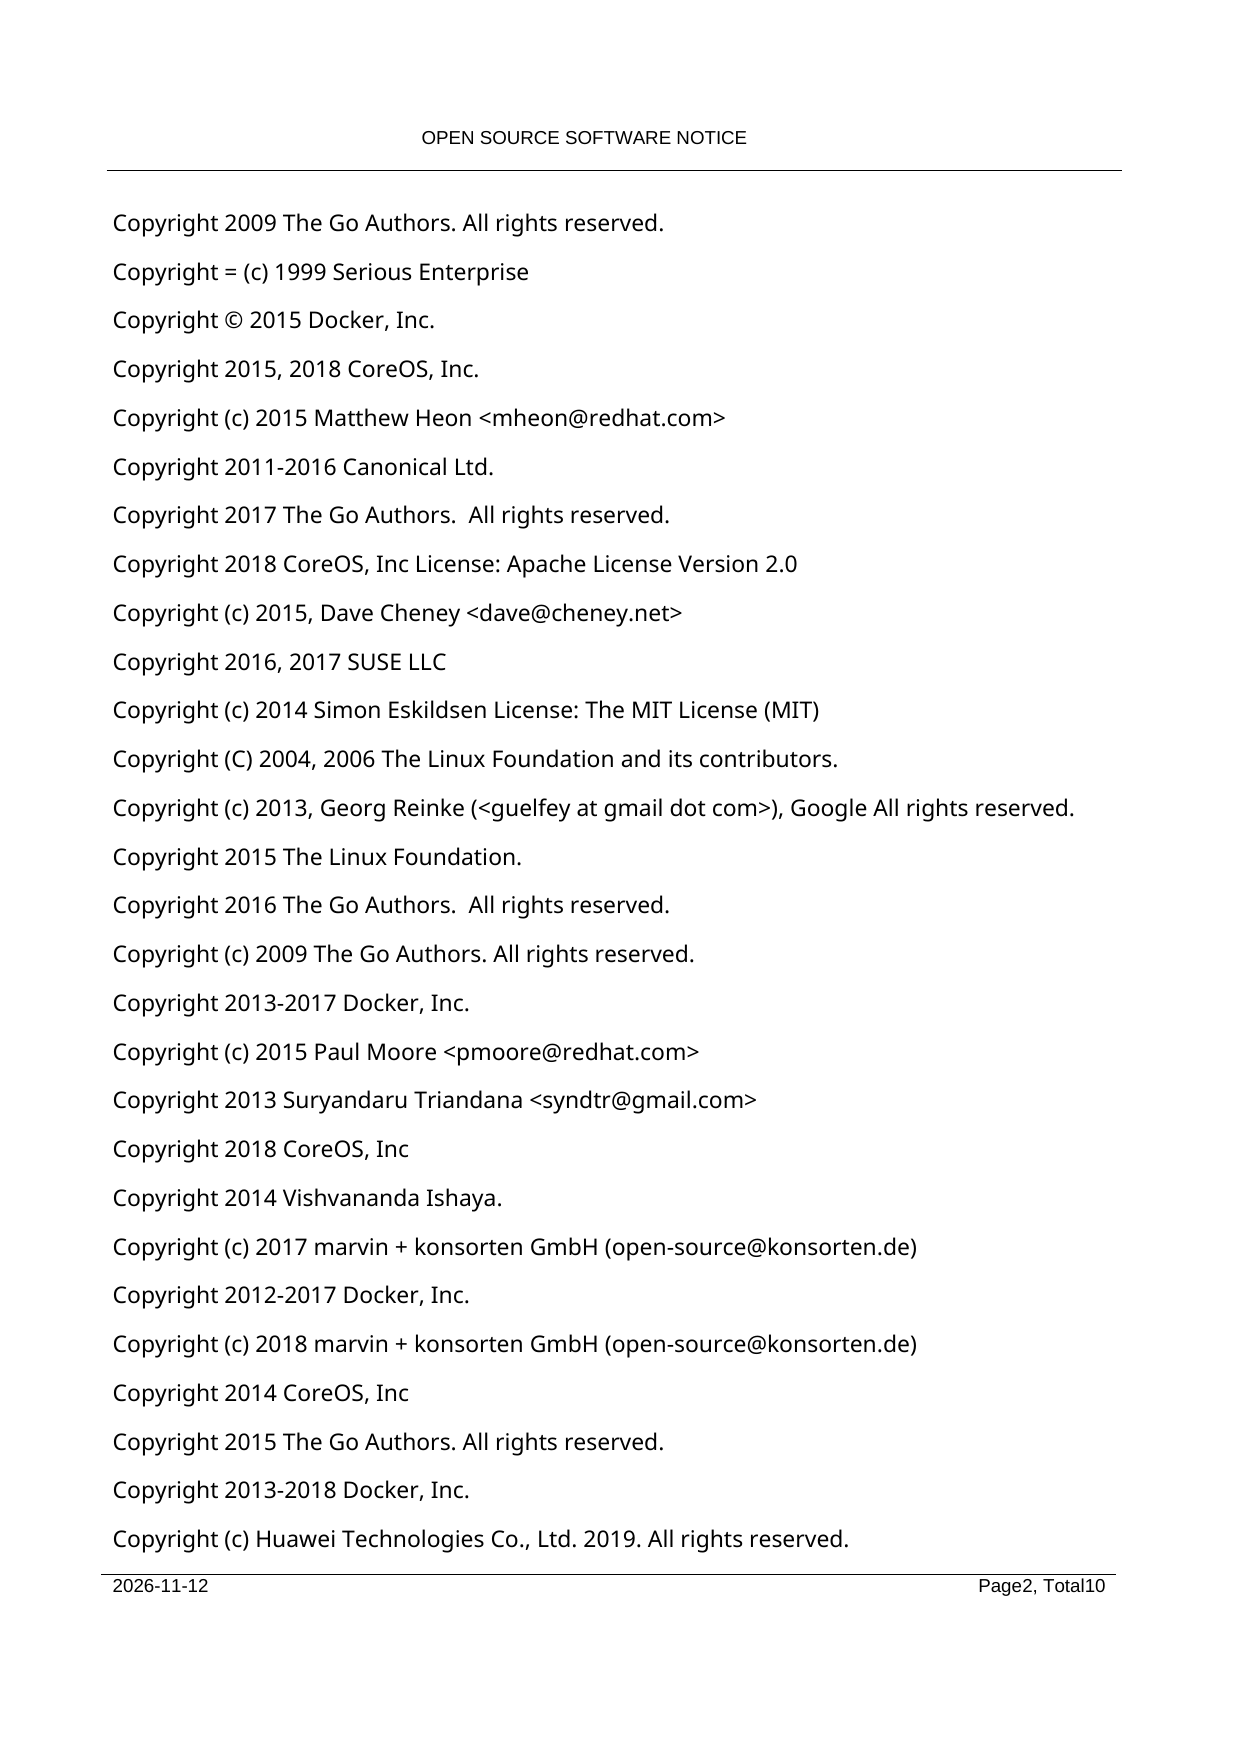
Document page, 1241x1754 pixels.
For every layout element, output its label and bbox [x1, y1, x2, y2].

text [112, 206, 1128, 1555]
